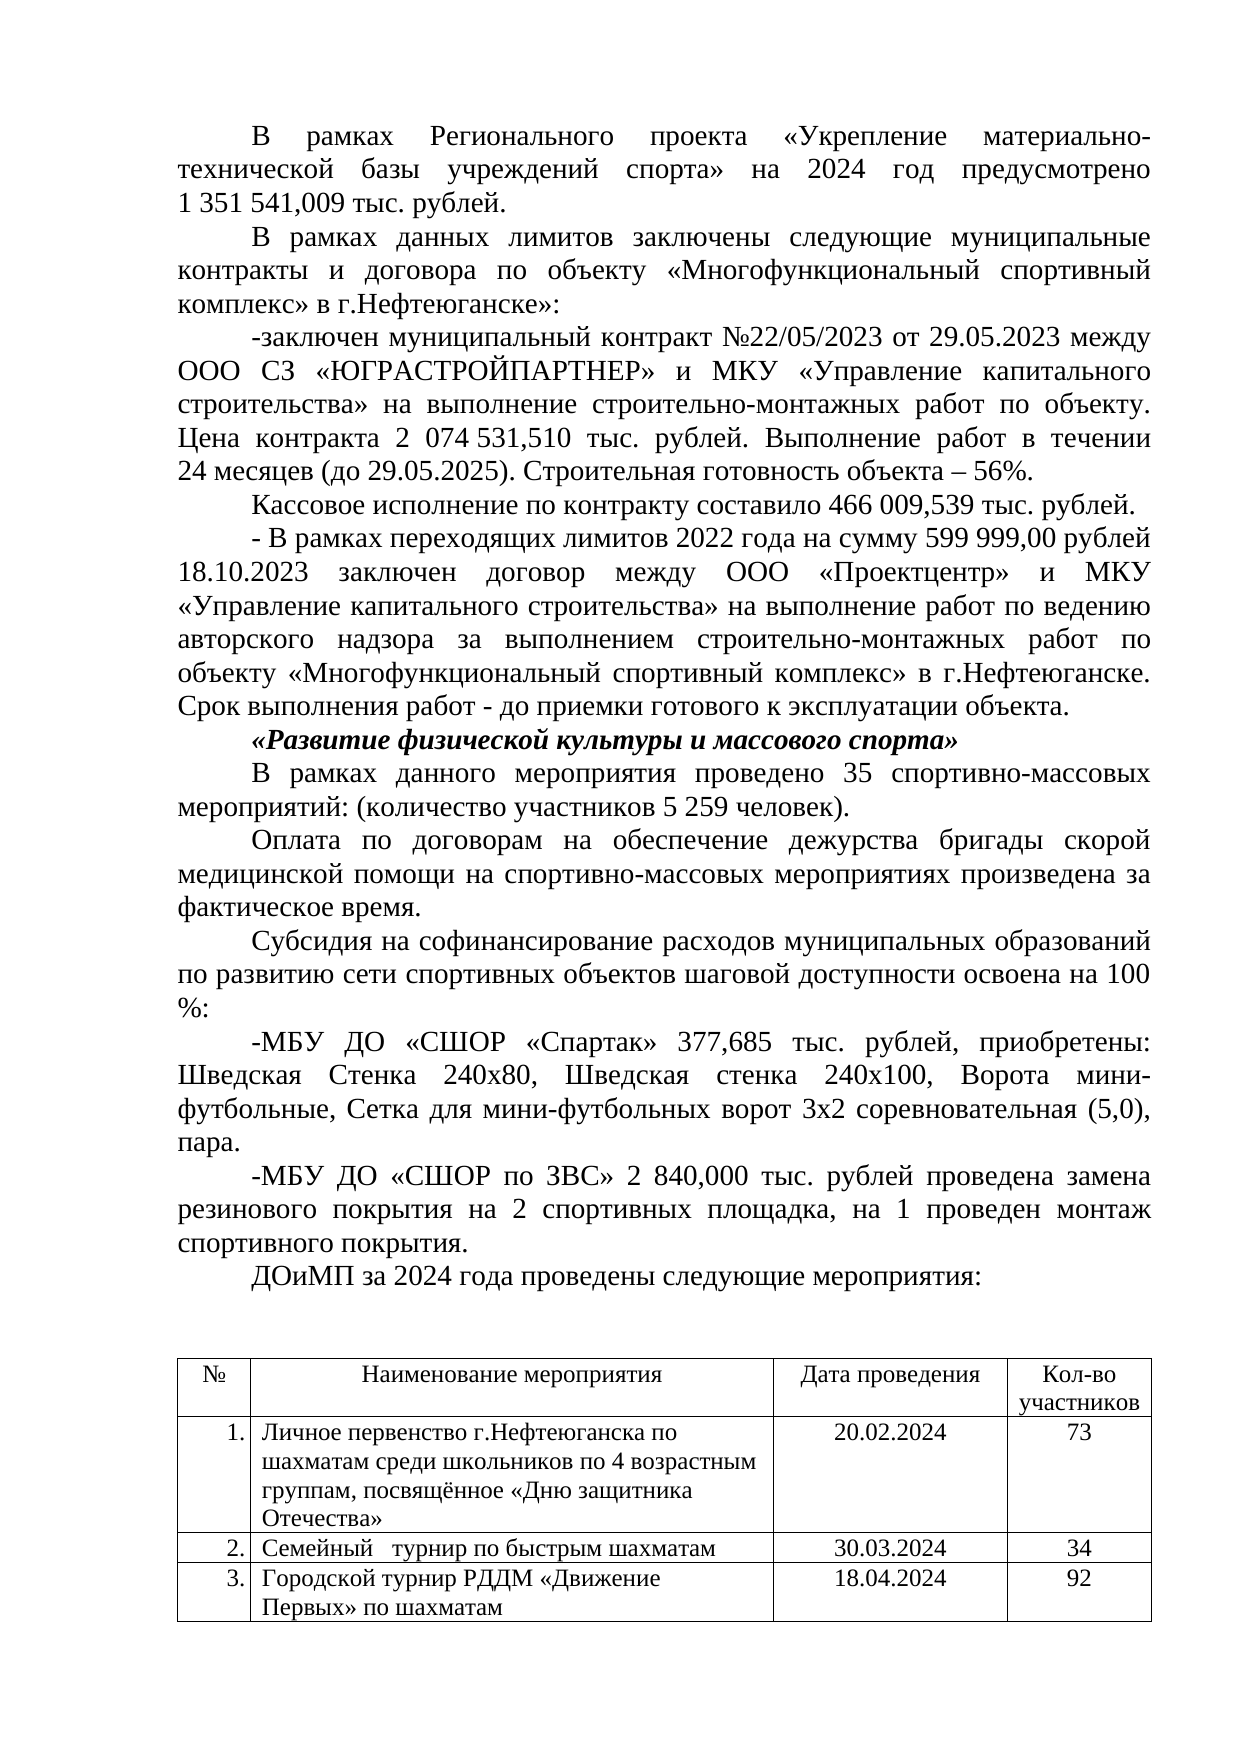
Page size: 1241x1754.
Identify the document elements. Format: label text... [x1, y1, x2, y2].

table_cell 73 [1008, 1417, 1151, 1532]
table_cell Городской турнир РДДМ «Движение Первых» по шахматам [251, 1563, 773, 1621]
table_cell 18.04.2024 [774, 1563, 1007, 1621]
table_cell [178, 1533, 250, 1562]
text - В рамках переходящих лимитов 2022 года на сумму 599 999,00 рублей 18.10.2023 заключен договор между ООО «Проектцентр» и МКУ «Управление капитального строительства» на выполнение работ по ведению авторского надзора за выполнением строительно-монтажных работ по объекту «Многофункциональный спортивный комплекс» в г.Нефтеюганске. Срок выполнения работ - до приемки готового к эксплуатации объекта. [177, 521, 1152, 722]
text -МБУ ДО «СШОР по ЗВС» 2 840,000 тыс. рублей проведена замена резинового покрытия на 2 спортивных площадка, на 1 проведен монтаж спортивного покрытия. [177, 1158, 1152, 1258]
table_header Наименование мероприятия [251, 1359, 773, 1416]
text Оплата по договорам на обеспечение дежурства бригады скорой медицинской помощи на спортивно-массовых мероприятиях произведена за фактическое время. [177, 822, 1152, 923]
table_cell 92 [1008, 1563, 1151, 1621]
table_cell 34 [1008, 1533, 1151, 1562]
text Кассовое исполнение по контракту составило 466 009,539 тыс. рублей. [177, 487, 1152, 521]
text -заключен муниципальный контракт №22/05/2023 от 29.05.2023 между ООО СЗ «ЮГРАСТРОЙПАРТНЕР» и МКУ «Управление капитального строительства» на выполнение строительно-монтажных работ по объекту. Цена контракта 2 074 531,510 тыс. рублей. Выполнение работ в течении 24 месяцев (до 29.05.2025). Строительная готовность объекта – 56%. [177, 319, 1152, 487]
table_cell 20.02.2024 [774, 1417, 1007, 1532]
text -МБУ ДО «СШОР «Спартак» 377,685 тыс. рублей, приобретены: Шведская Стенка 240х80, Шведская стенка 240х100, Ворота мини-футбольные, Сетка для мини-футбольных ворот 3х2 соревновательная (5,0), пара. [177, 1024, 1152, 1158]
text Субсидия на софинансирование расходов муниципальных образований по развитию сети спортивных объектов шаговой доступности освоена на 100 %: [177, 923, 1152, 1024]
table_cell Семейный турнир по быстрым шахматам [251, 1533, 773, 1562]
table_header Кол-во участников [1008, 1359, 1151, 1416]
text В рамках Регионального проекта «Укрепление материально-технической базы учреждений спорта» на 2024 год предусмотрено 1 351 541,009 тыс. рублей. [177, 118, 1152, 219]
table_cell 30.03.2024 [774, 1533, 1007, 1562]
table_header Дата проведения [774, 1359, 1007, 1416]
text В рамках данных лимитов заключены следующие муниципальные контракты и договора по объекту «Многофункциональный спортивный комплекс» в г.Нефтеюганске»: [177, 219, 1152, 319]
table_header № [178, 1359, 250, 1416]
text «Развитие физической культуры и массового спорта» [177, 722, 1152, 755]
table_cell [178, 1563, 250, 1621]
table_cell [178, 1417, 250, 1532]
table_cell Личное первенство г.Нефтеюганска по шахматам среди школьников по 4 возрастным группам, посвящённое «Дню защитника Отечества» [251, 1417, 773, 1532]
text В рамках данного мероприятия проведено 35 спортивно-массовых мероприятий: (количество участников 5 259 человек). [177, 755, 1152, 822]
text ДОиМП за 2024 года проведены следующие мероприятия: [177, 1258, 1152, 1357]
